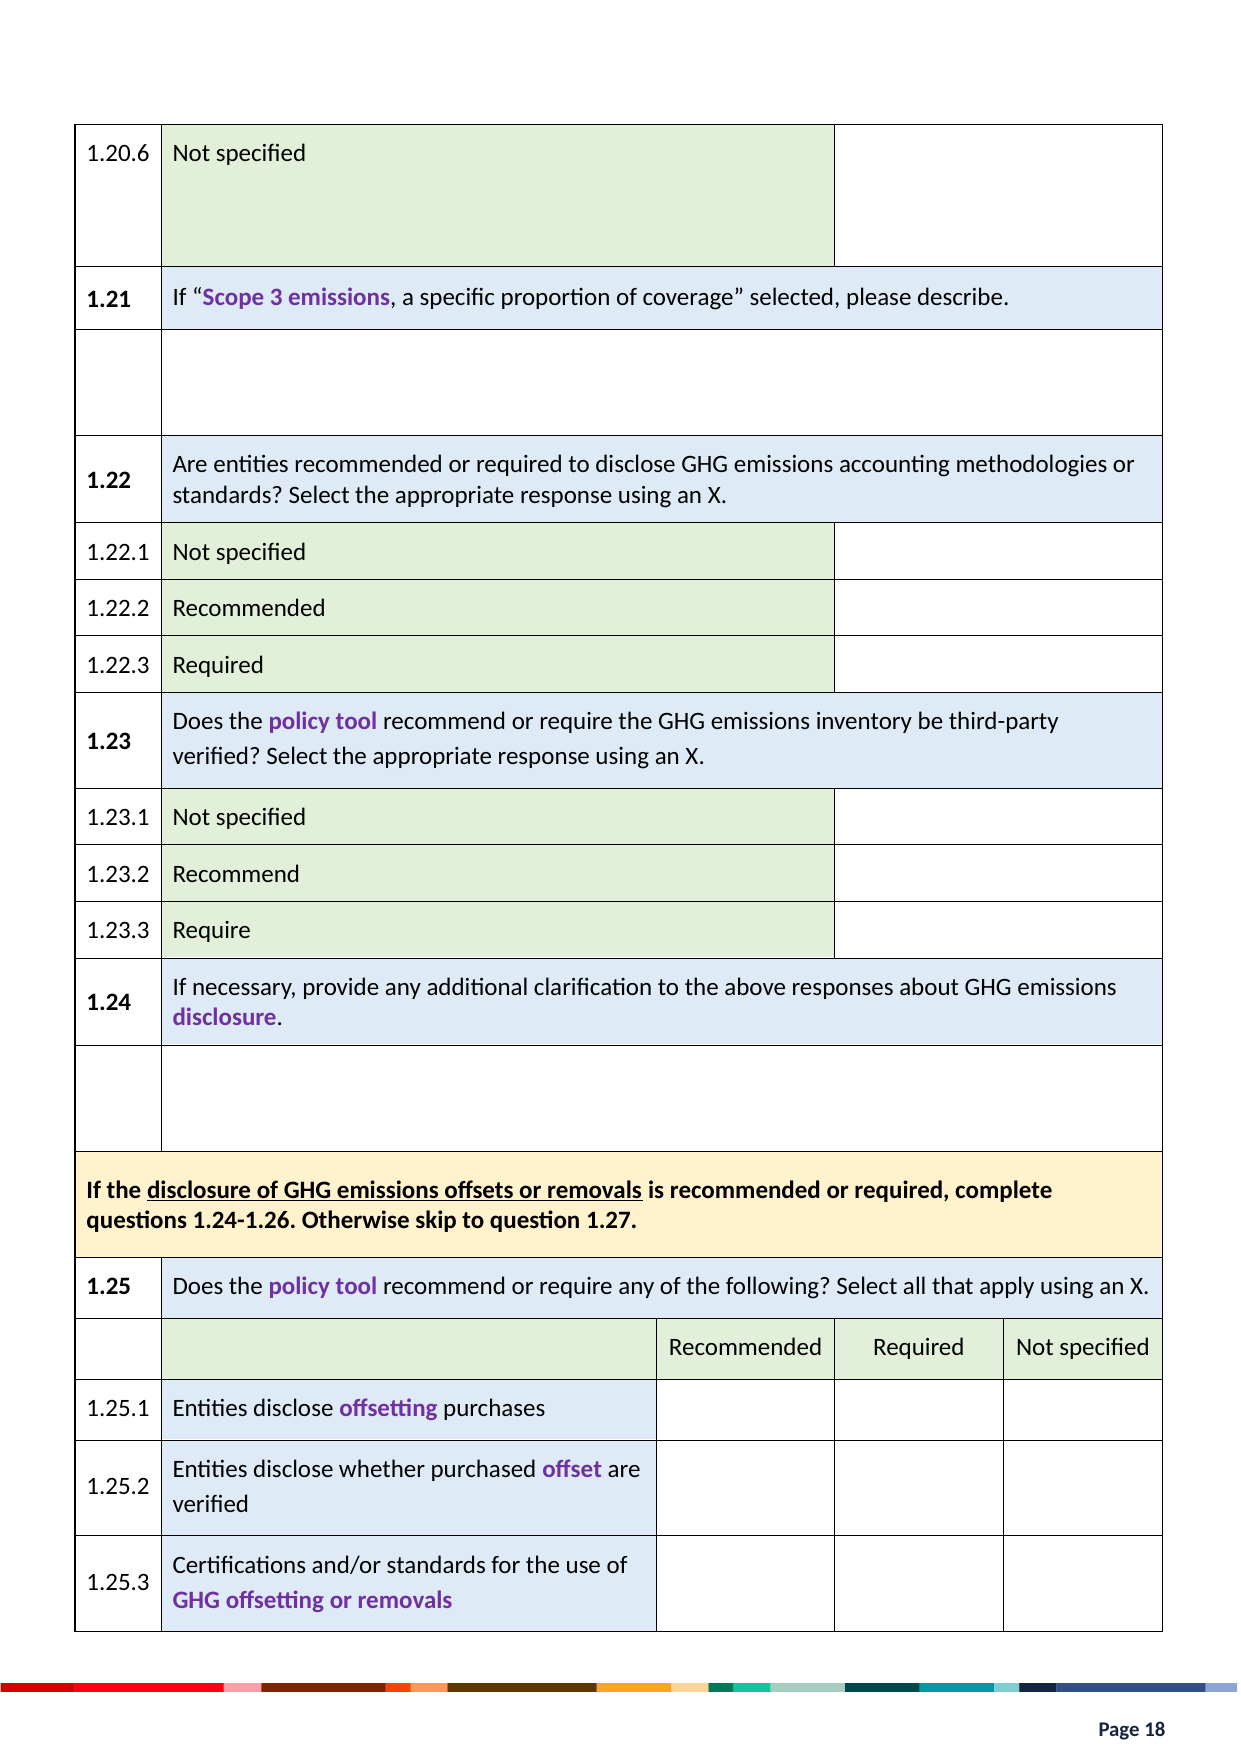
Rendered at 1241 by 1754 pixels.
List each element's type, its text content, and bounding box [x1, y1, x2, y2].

table_cell [835, 789, 1162, 844]
table_cell 1.23.3 [76, 902, 161, 957]
table_cell [76, 1319, 161, 1379]
table_cell [657, 1380, 834, 1439]
table_cell [835, 580, 1162, 635]
table_cell 1.23.1 [76, 789, 161, 844]
table_cell Are entities recommended or required to disclose GHG emissions accounting methodologies or standards? Select the appropriate response using an X. [162, 436, 1162, 522]
table_cell [76, 330, 161, 435]
table_cell 1.25.1 [76, 1380, 161, 1439]
table_cell [835, 1380, 1003, 1439]
table_cell 1.23.2 [76, 845, 161, 901]
table_cell 1.22.3 [76, 636, 161, 692]
table_cell [835, 1441, 1003, 1535]
table_cell [162, 1319, 656, 1379]
table_cell [162, 1046, 1162, 1151]
table_cell Not specified [162, 523, 834, 579]
table_cell 1.20.6 [76, 125, 161, 266]
table_cell Does the policy tool recommend or require any of the following? Select all that apply using an X. [162, 1258, 1162, 1318]
table_cell Recommended [657, 1319, 834, 1379]
table_cell Require [162, 902, 834, 957]
table_cell 1.21 [76, 267, 161, 329]
table_cell If necessary, provide any additional clarification to the above responses about GHG emissions disclosure. [162, 959, 1162, 1044]
table_cell Certifications and/or standards for the use of GHG offsetting or removals [162, 1536, 656, 1631]
table_cell [835, 636, 1162, 692]
table_cell Recommend [162, 845, 834, 901]
table_cell [835, 1536, 1003, 1631]
table_cell 1.23 [76, 693, 161, 788]
table_cell If “Scope 3 emissions, a specific proportion of coverage” selected, please describe. [162, 267, 1162, 329]
table_cell Entities disclose offsetting purchases [162, 1380, 656, 1439]
table_cell Not specified [162, 789, 834, 844]
table_cell [1004, 1441, 1162, 1535]
table_cell Not specified [1004, 1319, 1162, 1379]
table_cell 1.22.2 [76, 580, 161, 635]
table_cell [162, 330, 1162, 435]
table_cell 1.22.1 [76, 523, 161, 579]
table_cell Recommended [162, 580, 834, 635]
table_cell [835, 845, 1162, 901]
table_cell 1.25.2 [76, 1441, 161, 1535]
table_cell If the disclosure of GHG emissions offsets or removals is recommended or required, complete questions 1.24-1.26. Otherwise skip to question 1.27. [76, 1152, 1162, 1257]
table_cell Required [162, 636, 834, 692]
table_cell 1.25 [76, 1258, 161, 1318]
table_cell [76, 1046, 161, 1151]
table_cell [657, 1441, 834, 1535]
table_cell [1004, 1536, 1162, 1631]
picture [0, 1683, 1236, 1692]
table_cell Does the policy tool recommend or require the GHG emissions inventory be third-party verified? Select the appropriate response using an X. [162, 693, 1162, 788]
table_cell [835, 125, 1162, 266]
table_cell Not specified [162, 125, 834, 266]
table_cell 1.22 [76, 436, 161, 522]
table_cell [835, 523, 1162, 579]
table_cell [835, 902, 1162, 957]
table_cell [1004, 1380, 1162, 1439]
table_cell Required [835, 1319, 1003, 1379]
table_cell [657, 1536, 834, 1631]
table_cell 1.25.3 [76, 1536, 161, 1631]
table_cell 1.24 [76, 959, 161, 1044]
table_cell Entities disclose whether purchased offset are verified [162, 1441, 656, 1535]
